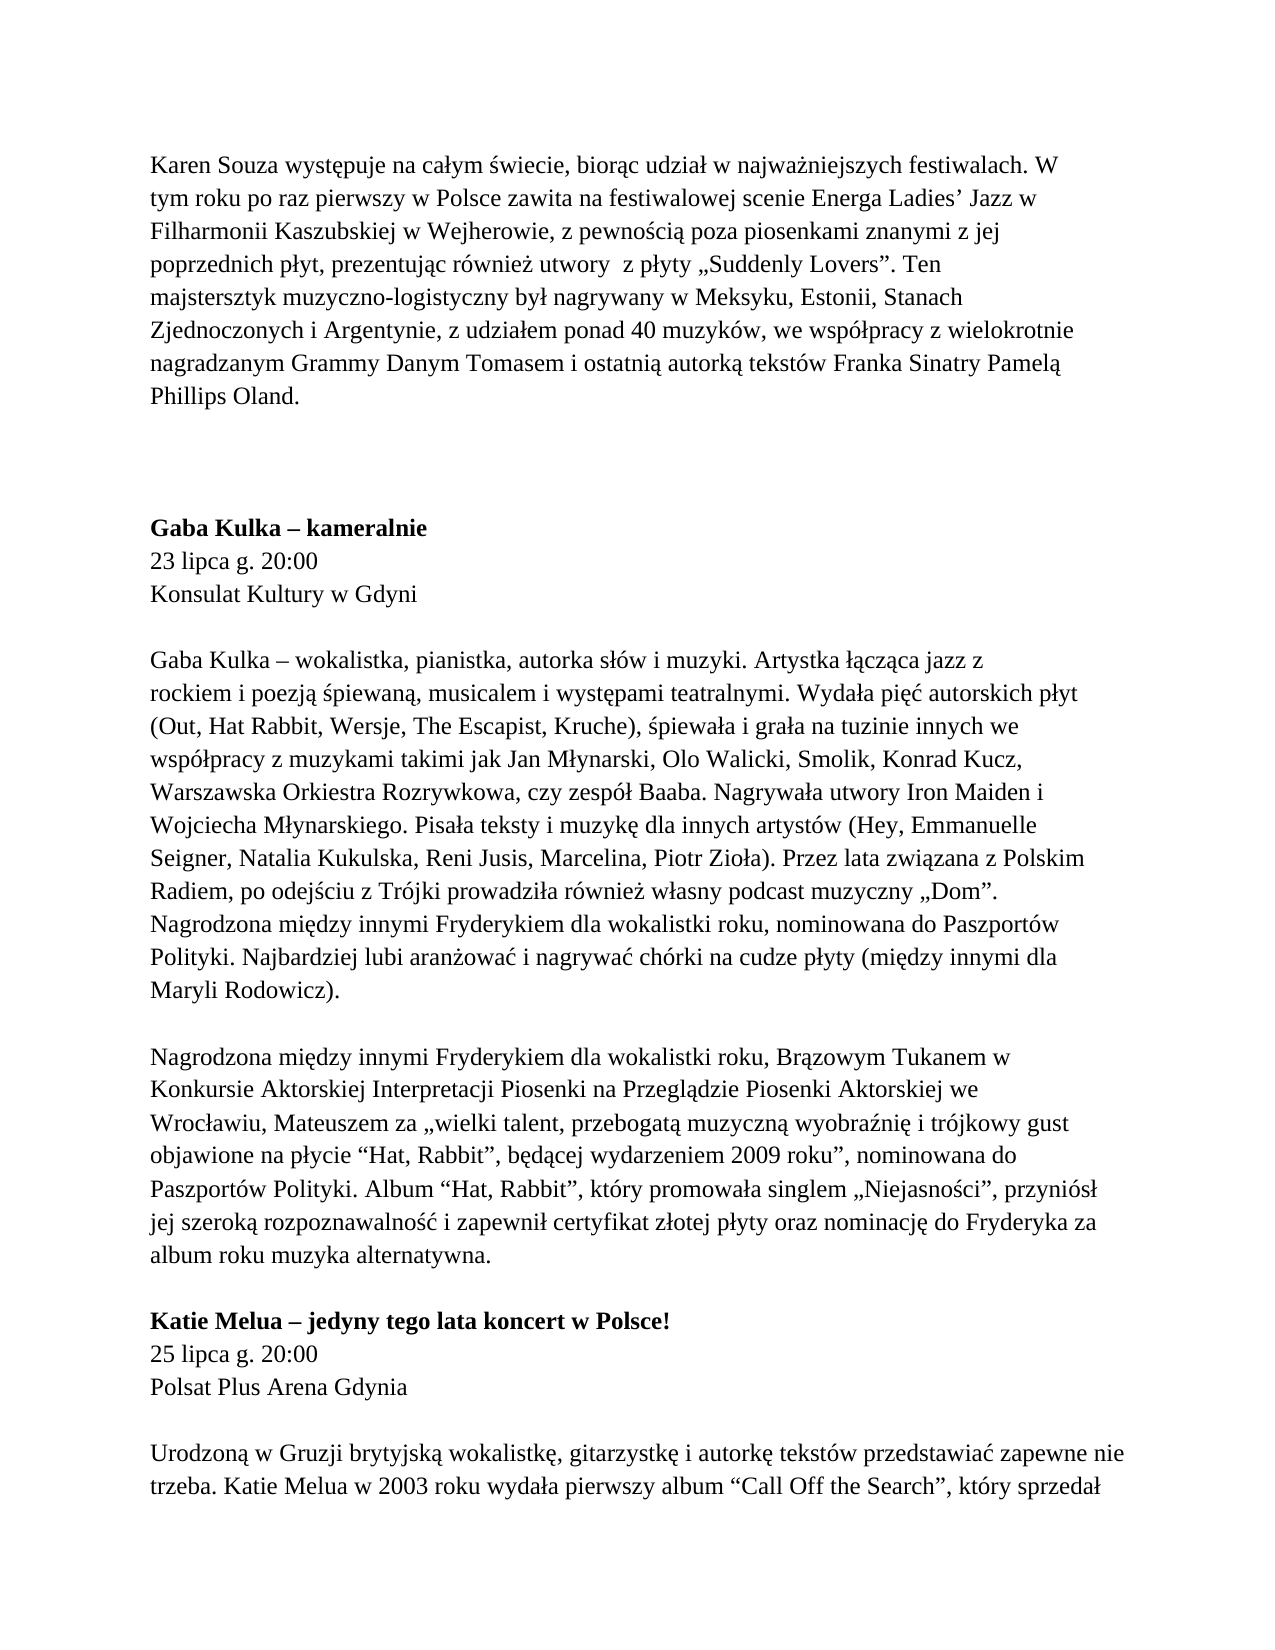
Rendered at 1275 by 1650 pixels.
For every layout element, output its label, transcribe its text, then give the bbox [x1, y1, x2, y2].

text Paszportów Polityki. Album “Hat, Rabbit”, który promowała singlem „Niejasności”, przyniósł jej szeroką rozpoznawalność i zapewnił certyfikat złotej płyty oraz nominację do Fryderyka za album roku muzyka alternatywna. [150, 1174, 1125, 1268]
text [150, 1438, 1125, 1499]
text Gaba Kulka – wokalistka, pianistka, autorka słów i muzyki. Artystka łącząca jazz z [150, 645, 1125, 674]
text 23 lipca g. 20:00 [150, 546, 1125, 575]
text Polsat Plus Arena Gdynia [150, 1372, 1125, 1401]
text Zjednoczonych i Argentynie, z udziałem ponad 40 muzyków, we współpracy z wielokrotnie nagradzanym Grammy Danym Tomasem i ostatnią autorką tekstów Franka Sinatry Pamelą Phillips Oland. [150, 315, 1125, 410]
text tym roku po raz pierwszy w Polsce zawita na festiwalowej scenie Energa Ladies’ Jazz w Filharmonii Kaszubskiej w Wejherowie, z pewnością poza piosenkami znanymi z jej poprzednich płyt, prezentując również utwory z płyty „Suddenly Lovers”. Ten [150, 183, 1125, 278]
text Karen Souza występuje na całym świecie, biorąc udział w najważniejszych festiwalach. W [150, 150, 1125, 179]
text objawione na płycie “Hat, Rabbit”, będącej wydarzeniem 2009 roku”, nominowana do [150, 1141, 1125, 1169]
text Konsulat Kultury w Gdyni [150, 579, 1125, 608]
text 25 lipca g. 20:00 [150, 1339, 1125, 1367]
text Wrocławiu, Mateuszem za „wielki talent, przebogatą muzyczną wyobraźnię i trójkowy gust [150, 1108, 1125, 1136]
text Katie Melua – jedyny tego lata koncert w Polsce! [150, 1306, 1125, 1334]
text majstersztyk muzyczno-logistyczny był nagrywany w Meksyku, Estonii, Stanach [150, 282, 1125, 311]
text Konkursie Aktorskiej Interpretacji Piosenki na Przeglądzie Piosenki Aktorskiej we [150, 1074, 1125, 1103]
text Nagrodzona między innymi Fryderykiem dla wokalistki roku, Brązowym Tukanem w [150, 1042, 1125, 1070]
text Gaba Kulka – kameralnie [150, 513, 1125, 542]
text rockiem i poezją śpiewaną, musicalem i występami teatralnymi. Wydała pięć autorskich płyt (Out, Hat Rabbit, Wersje, The Escapist, Kruche), śpiewała i grała na tuzinie innych we współpracy z muzykami takimi jak Jan Młynarski, Olo Walicki, Smolik, Konrad Kucz, Warszawska Orkiestra Rozrywkowa, czy zespół Baaba. Nagrywała utwory Iron Maiden i Wojciecha Młynarskiego. Pisała teksty i muzykę dla innych artystów (Hey, Emmanuelle Seigner, Natalia Kukulska, Reni Jusis, Marcelina, Piotr Zioła). Przez lata związana z Polskim Radiem, po odejściu z Trójki prowadziła również własny podcast muzyczny „Dom”. Nagrodzona między innymi Fryderykiem dla wokalistki roku, nominowana do Paszportów Polityki. Najbardziej lubi aranżować i nagrywać chórki na cudze płyty (między innymi dla Maryli Rodowicz). [150, 678, 1125, 1004]
